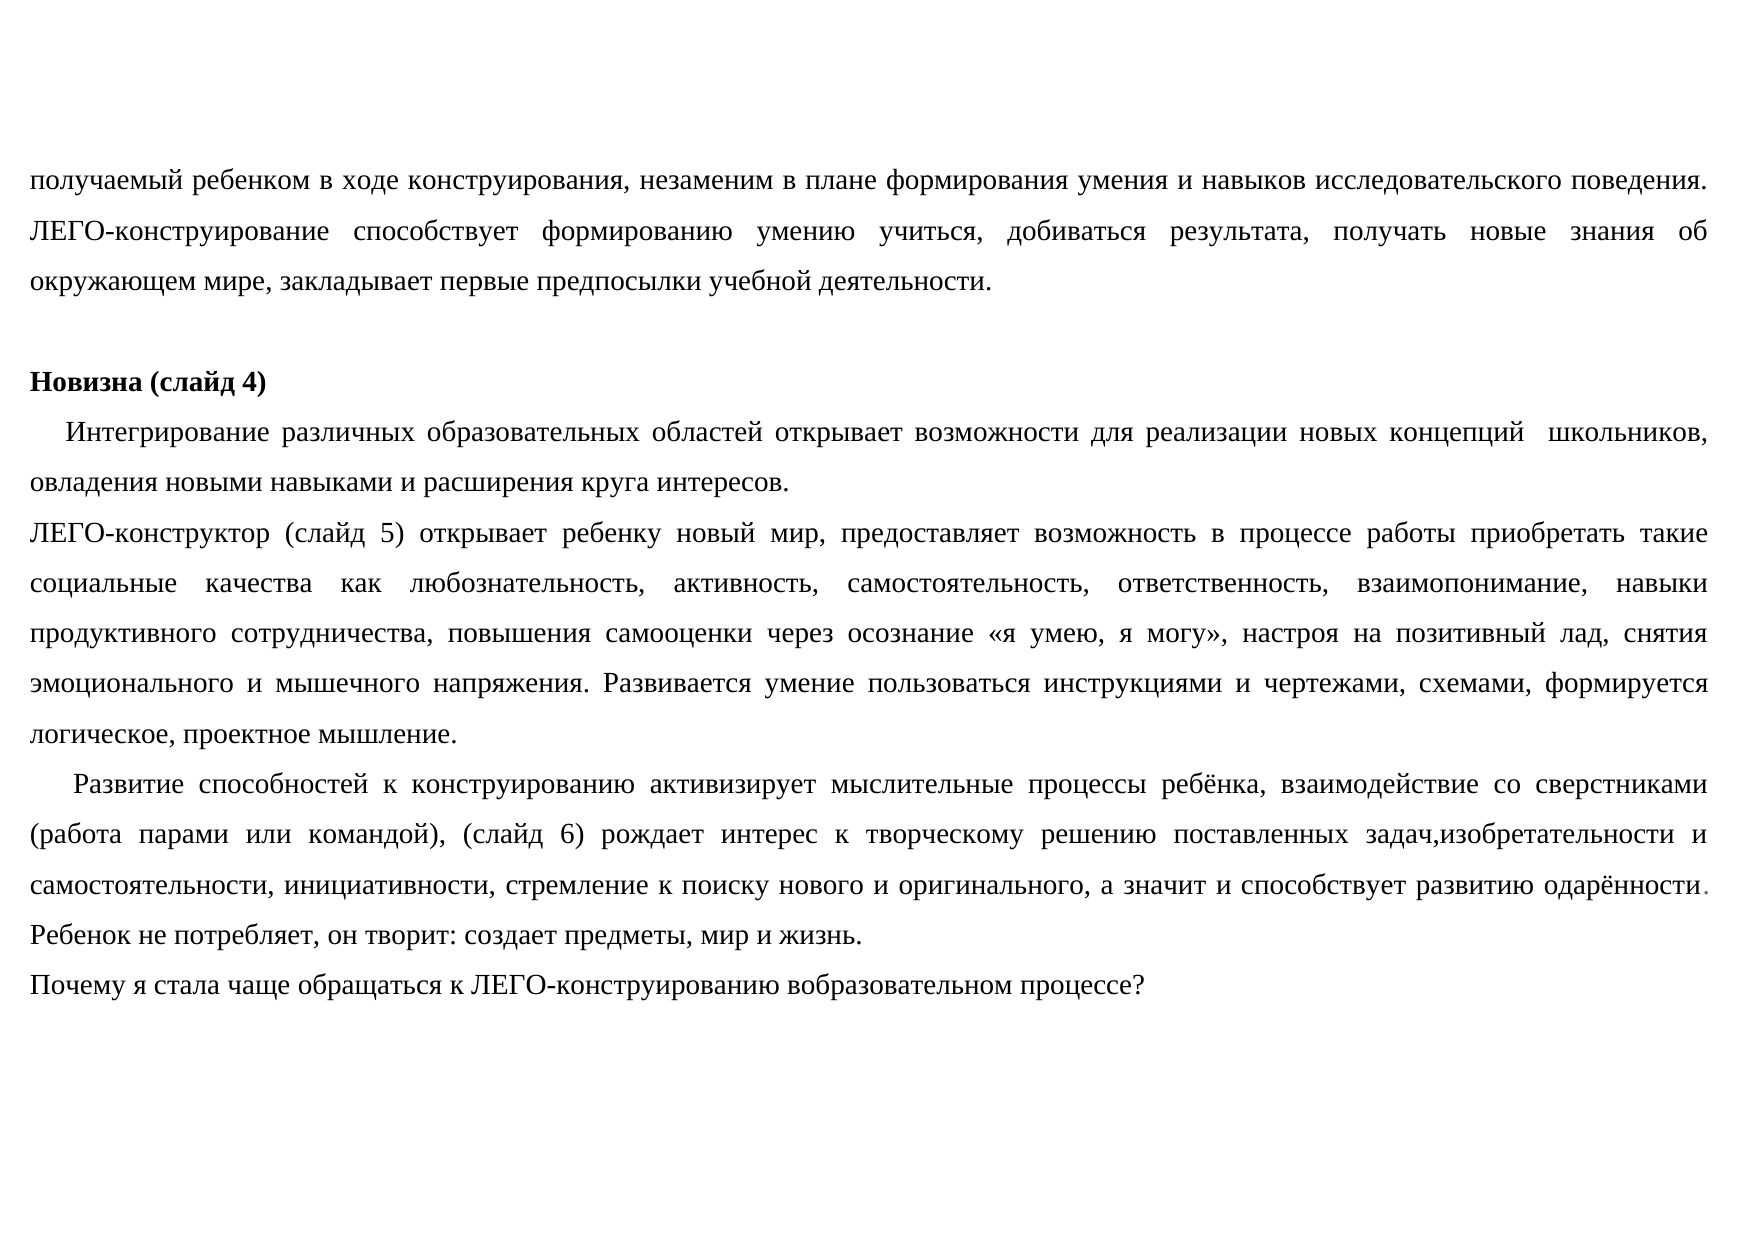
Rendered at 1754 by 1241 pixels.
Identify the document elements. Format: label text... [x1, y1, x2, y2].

text Интегрирование различных образовательных областей открывает возможности для реализации новых концепций школьников, овладения новыми навыками и расширения круга интересов. [29, 414, 1709, 498]
text ЛЕГО-конструктор (слайд 5) открывает ребенку новый мир, предоставляет возможность в процессе работы приобретать такие социальные качества как любознательность, активность, самостоятельность, ответственность, взаимопонимание, навыки продуктивного сотрудничества, повышения самооценки через осознание «я умею, я могу», настроя на позитивный лад, снятия эмоционального и мышечного напряжения. Развивается умение пользоваться инструкциями и чертежами, схемами, формируется логическое, проектное мышление. [29, 515, 1709, 749]
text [29, 162, 1709, 297]
text Почему я стала чаще обращаться к ЛЕГО-конструированию вобразовательном процессе? [29, 967, 1709, 1001]
text Новизна (слайд 4) [29, 364, 1709, 397]
text Развитие способностей к конструированию активизирует мыслительные процессы ребёнка, взаимодействие со сверстниками (работа парами или командой), (слайд 6) рождает интерес к творческому решению поставленных задач,изобретательности и самостоятельности, инициативности, стремление к поиску нового и оригинального, а значит и способствует развитию одарённости. Ребенок не потребляет, он творит: создает предметы, мир и жизнь. [29, 766, 1709, 951]
